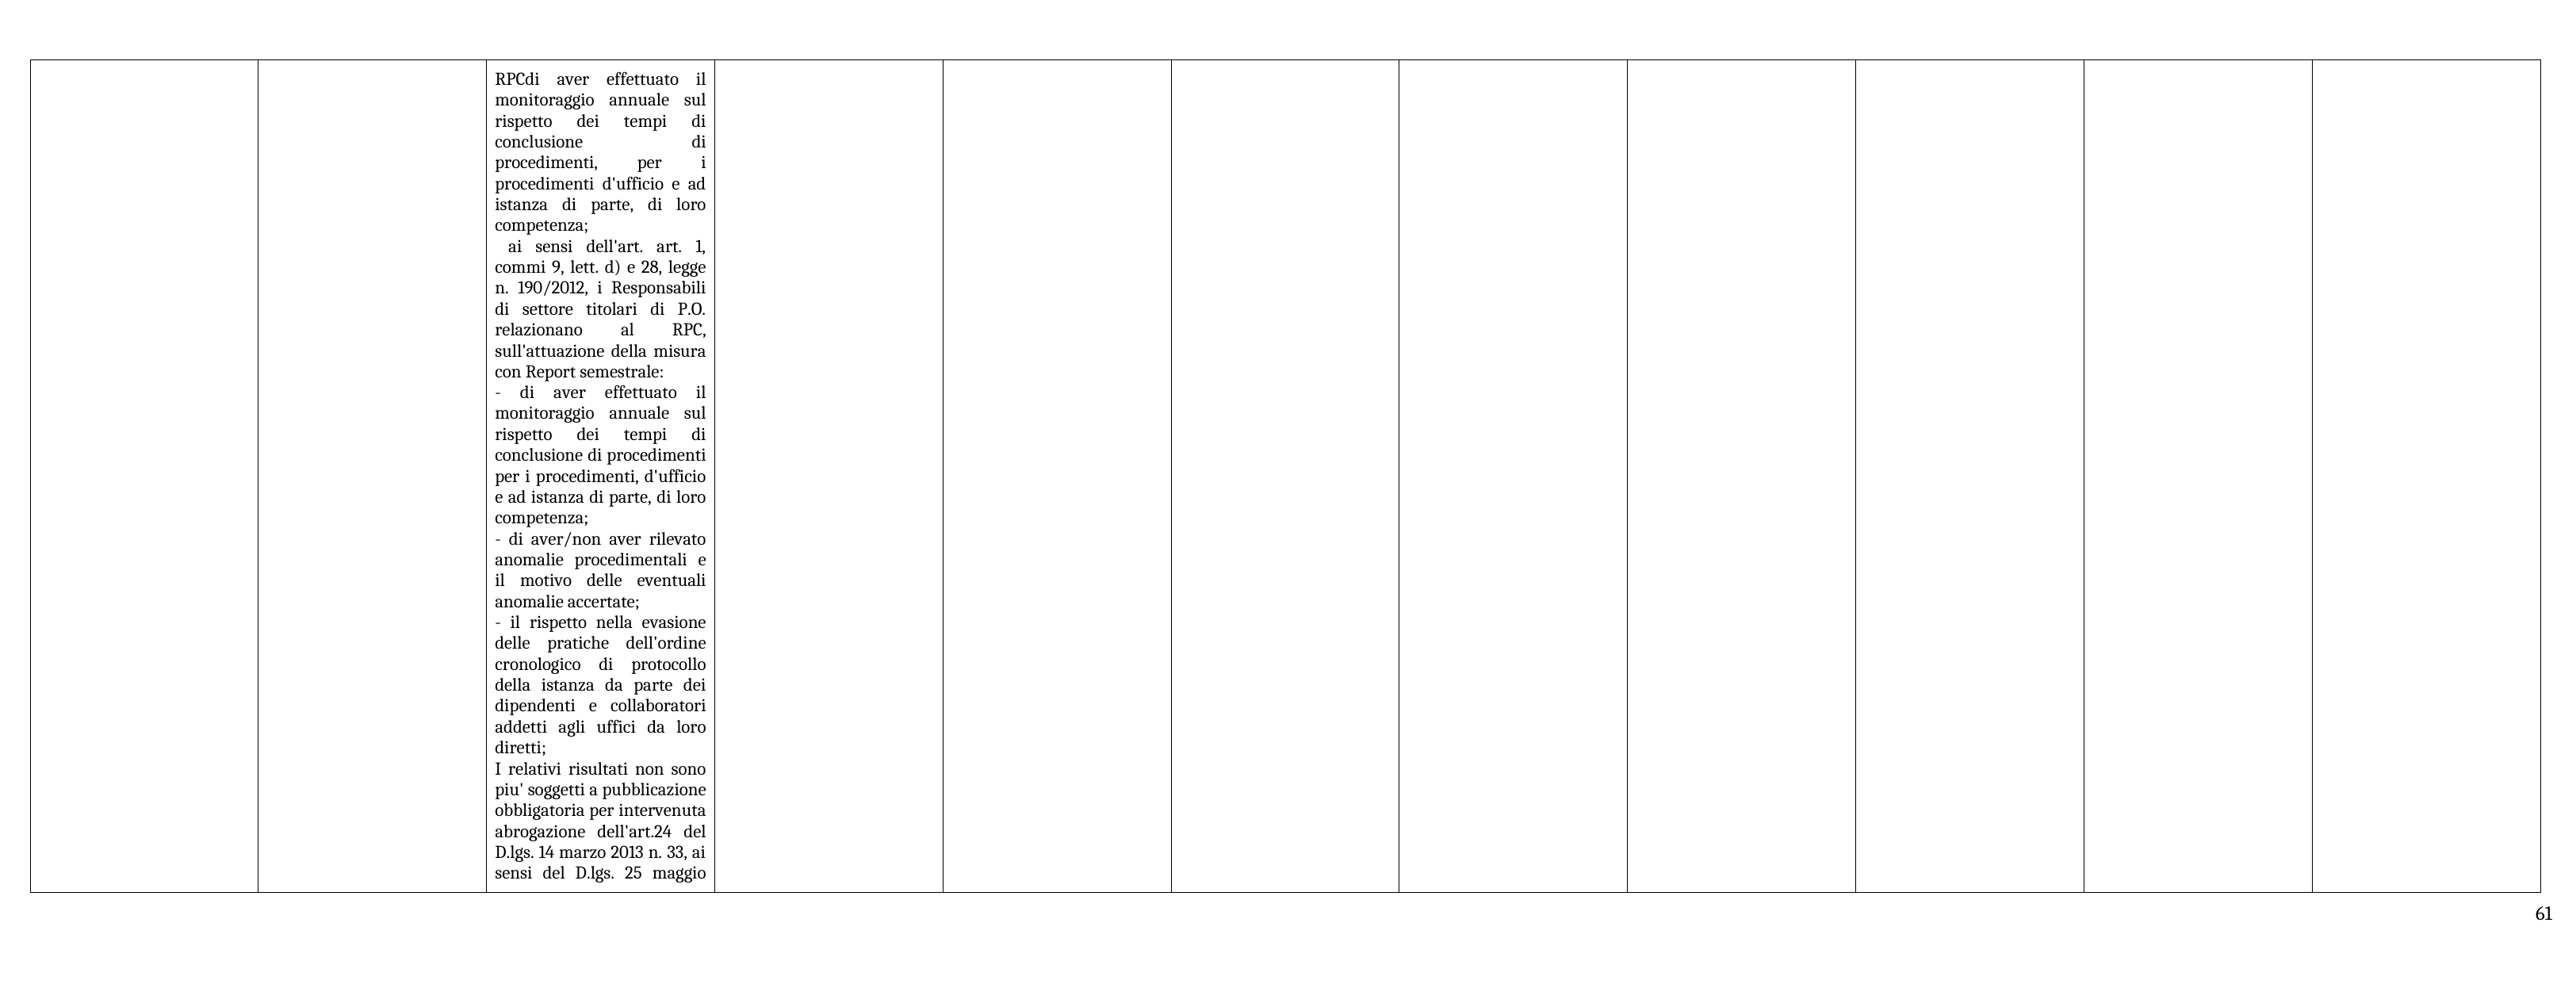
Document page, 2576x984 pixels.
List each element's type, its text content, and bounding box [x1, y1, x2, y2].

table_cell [1172, 60, 1399, 892]
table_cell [2084, 60, 2312, 892]
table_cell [944, 60, 1171, 892]
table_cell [1628, 60, 1855, 892]
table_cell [31, 60, 258, 892]
table_cell [2313, 60, 2540, 892]
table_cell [1856, 60, 2084, 892]
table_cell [258, 60, 486, 892]
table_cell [715, 60, 943, 892]
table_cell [1399, 60, 1627, 892]
